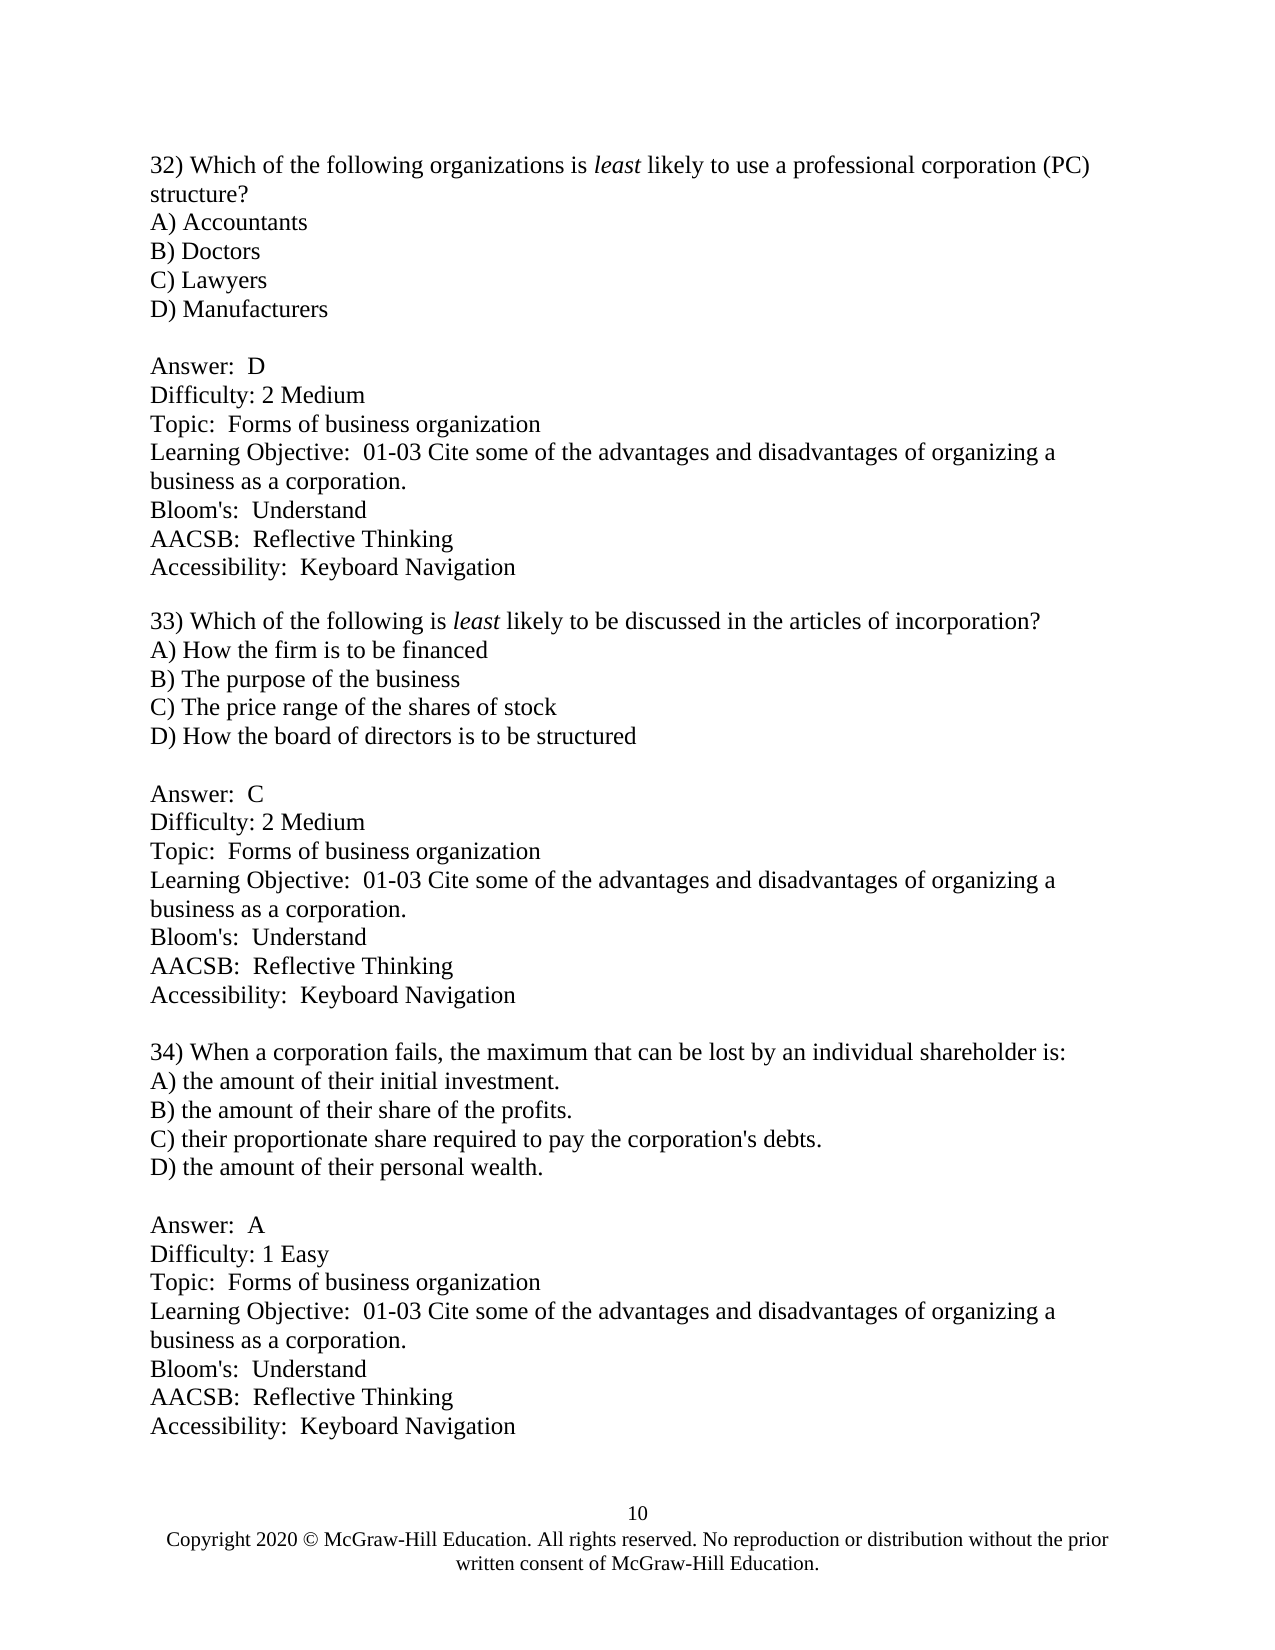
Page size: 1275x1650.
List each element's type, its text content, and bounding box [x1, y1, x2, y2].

text D) How the board of directors is to be structured [150, 721, 1125, 750]
text AACSB: Reflective Thinking [150, 951, 1125, 980]
text Answer: C [150, 779, 1125, 807]
text B) Doctors [150, 236, 1125, 265]
text Difficulty: 2 Medium [150, 807, 1125, 836]
text Topic: Forms of business organization [150, 836, 1125, 865]
text Topic: Forms of business organization [150, 1267, 1125, 1296]
text C) Lawyers [150, 265, 1125, 294]
text Bloom's: Understand [150, 495, 1125, 524]
text Accessibility: Keyboard Navigation [150, 552, 1125, 581]
text 34) When a corporation fails, the maximum that can be lost by an individual shareholder is: [150, 1037, 1125, 1066]
text Bloom's: Understand [150, 1354, 1125, 1382]
text 33) Which of the following is least likely to be discussed in the articles of incorporation? [150, 606, 1125, 635]
text A) Accountants [150, 207, 1125, 236]
text Learning Objective: 01-03 Cite some of the advantages and disadvantages of organizing a business as a corporation. [150, 865, 1125, 922]
text Accessibility: Keyboard Navigation [150, 980, 1125, 1009]
text C) The price range of the shares of stock [150, 692, 1125, 721]
text D) the amount of their personal wealth. [150, 1152, 1125, 1181]
text Difficulty: 2 Medium [150, 380, 1125, 409]
text C) their proportionate share required to pay the corporation's debts. [150, 1124, 1125, 1152]
text Answer: D [150, 351, 1125, 380]
text Accessibility: Keyboard Navigation [150, 1411, 1125, 1440]
text A) the amount of their initial investment. [150, 1066, 1125, 1095]
text Topic: Forms of business organization [150, 409, 1125, 437]
text Learning Objective: 01-03 Cite some of the advantages and disadvantages of organizing a business as a corporation. [150, 437, 1125, 495]
text Difficulty: 1 Easy [150, 1239, 1125, 1267]
text Answer: A [150, 1210, 1125, 1239]
text AACSB: Reflective Thinking [150, 1382, 1125, 1411]
text B) The purpose of the business [150, 664, 1125, 692]
text 32) Which of the following organizations is least likely to use a professional corporation (PC) structure? [150, 150, 1125, 207]
text B) the amount of their share of the profits. [150, 1095, 1125, 1124]
text D) Manufacturers [150, 294, 1125, 322]
text Bloom's: Understand [150, 922, 1125, 951]
text A) How the firm is to be financed [150, 635, 1125, 664]
text Learning Objective: 01-03 Cite some of the advantages and disadvantages of organizing a business as a corporation. [150, 1296, 1125, 1354]
text AACSB: Reflective Thinking [150, 524, 1125, 552]
